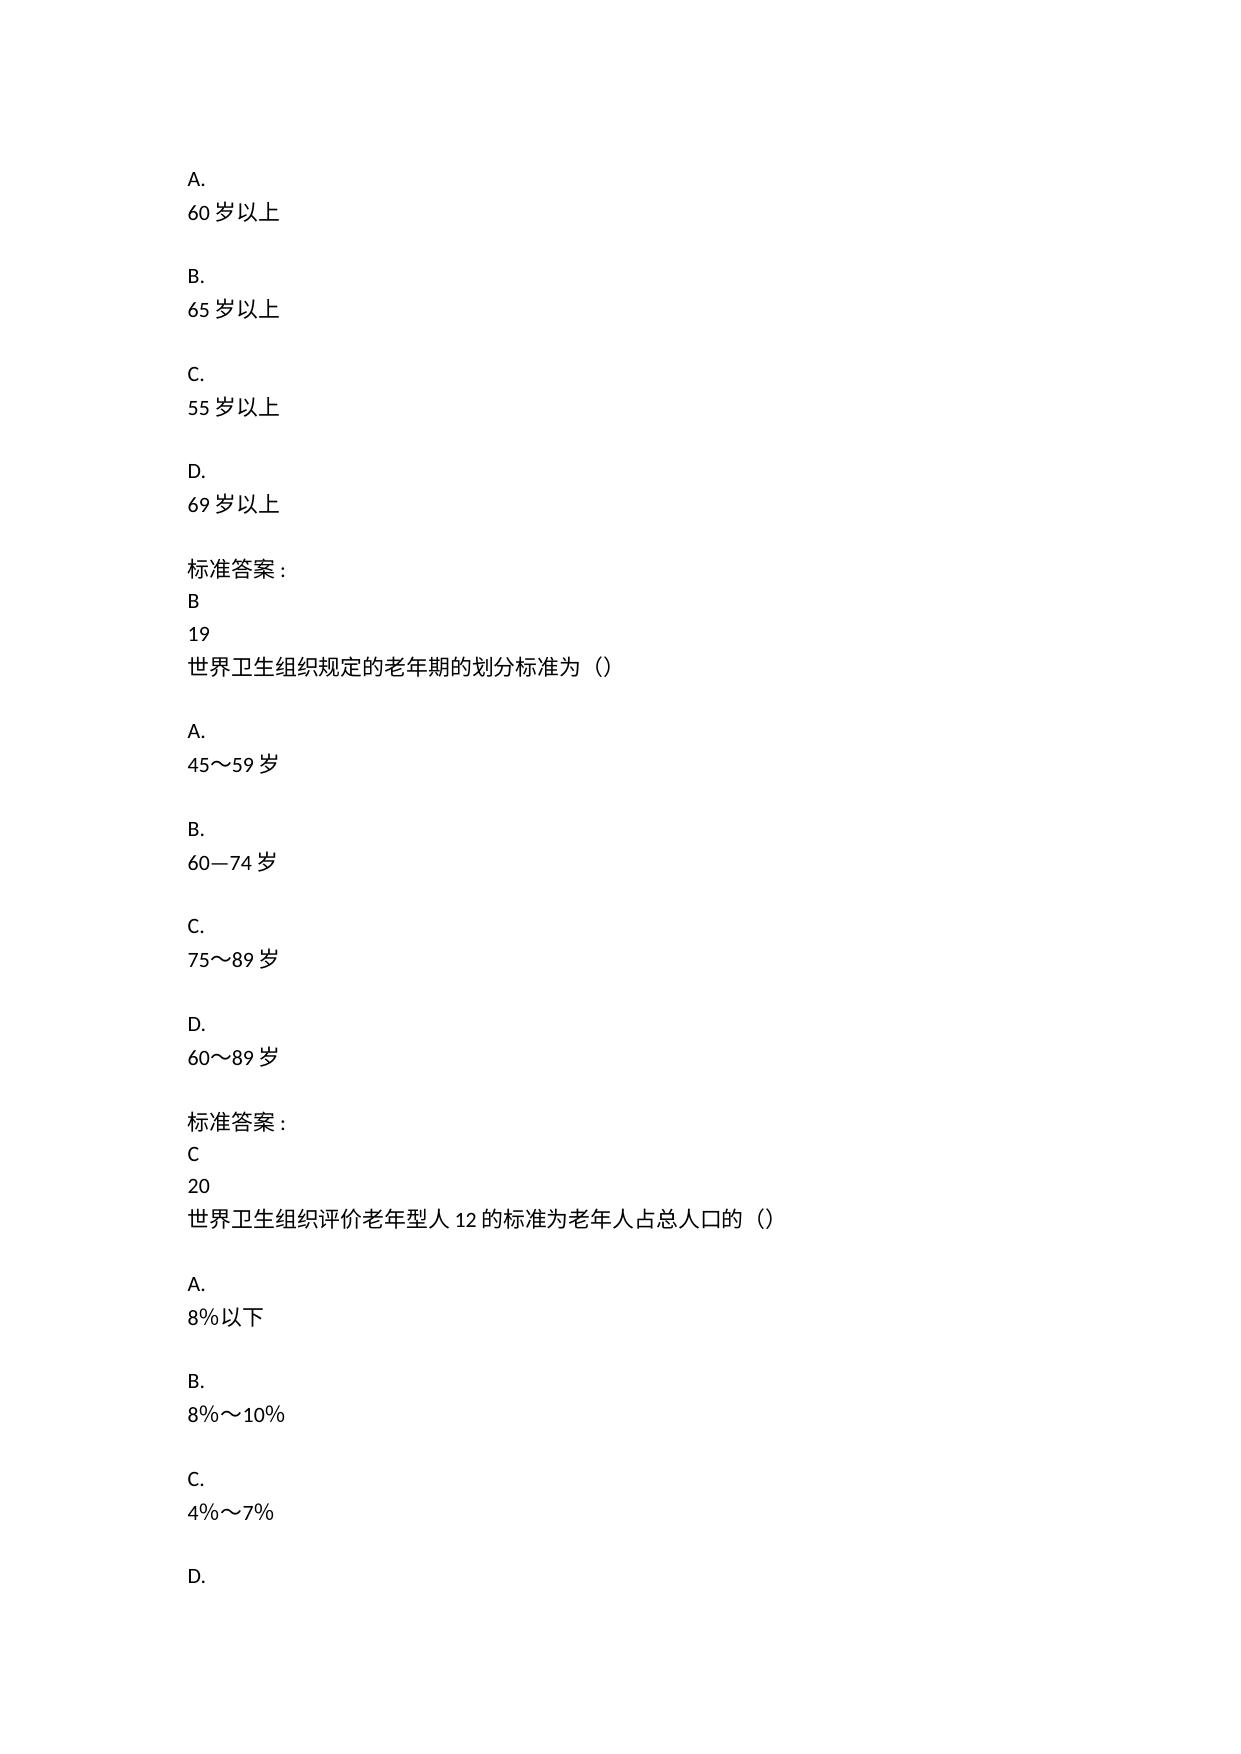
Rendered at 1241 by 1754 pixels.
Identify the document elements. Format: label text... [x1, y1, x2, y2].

text 75～89岁 [187, 942, 1053, 974]
text B. [187, 1364, 1053, 1397]
text 69岁以上 [187, 487, 1053, 519]
text A. [187, 162, 1053, 194]
text D. [187, 1559, 1053, 1592]
text 60～89岁 [187, 1039, 1053, 1072]
text D. [187, 1007, 1053, 1039]
text B [187, 584, 1053, 617]
text 19 [187, 617, 1053, 649]
text 4％～7％ [187, 1494, 1053, 1527]
text A. [187, 714, 1053, 747]
text 8％以下 [187, 1299, 1053, 1332]
text 世界卫生组织规定的老年期的划分标准为（） [187, 649, 1053, 682]
text 标准答案 : [187, 552, 1053, 584]
text 65岁以上 [187, 292, 1053, 324]
text 8％～10％ [187, 1397, 1053, 1429]
text 20 [187, 1169, 1053, 1202]
text 45～59岁 [187, 747, 1053, 779]
text 世界卫生组织评价老年型人12的标准为老年人占总人口的（） [187, 1202, 1053, 1234]
text C. [187, 1462, 1053, 1494]
text 60岁以上 [187, 194, 1053, 227]
text C [187, 1137, 1053, 1169]
text 55岁以上 [187, 389, 1053, 422]
text C. [187, 357, 1053, 389]
text C. [187, 909, 1053, 942]
text B. [187, 259, 1053, 292]
text D. [187, 454, 1053, 487]
text A. [187, 1267, 1053, 1299]
text 60—74岁 [187, 844, 1053, 877]
text 标准答案 : [187, 1104, 1053, 1137]
text B. [187, 812, 1053, 844]
